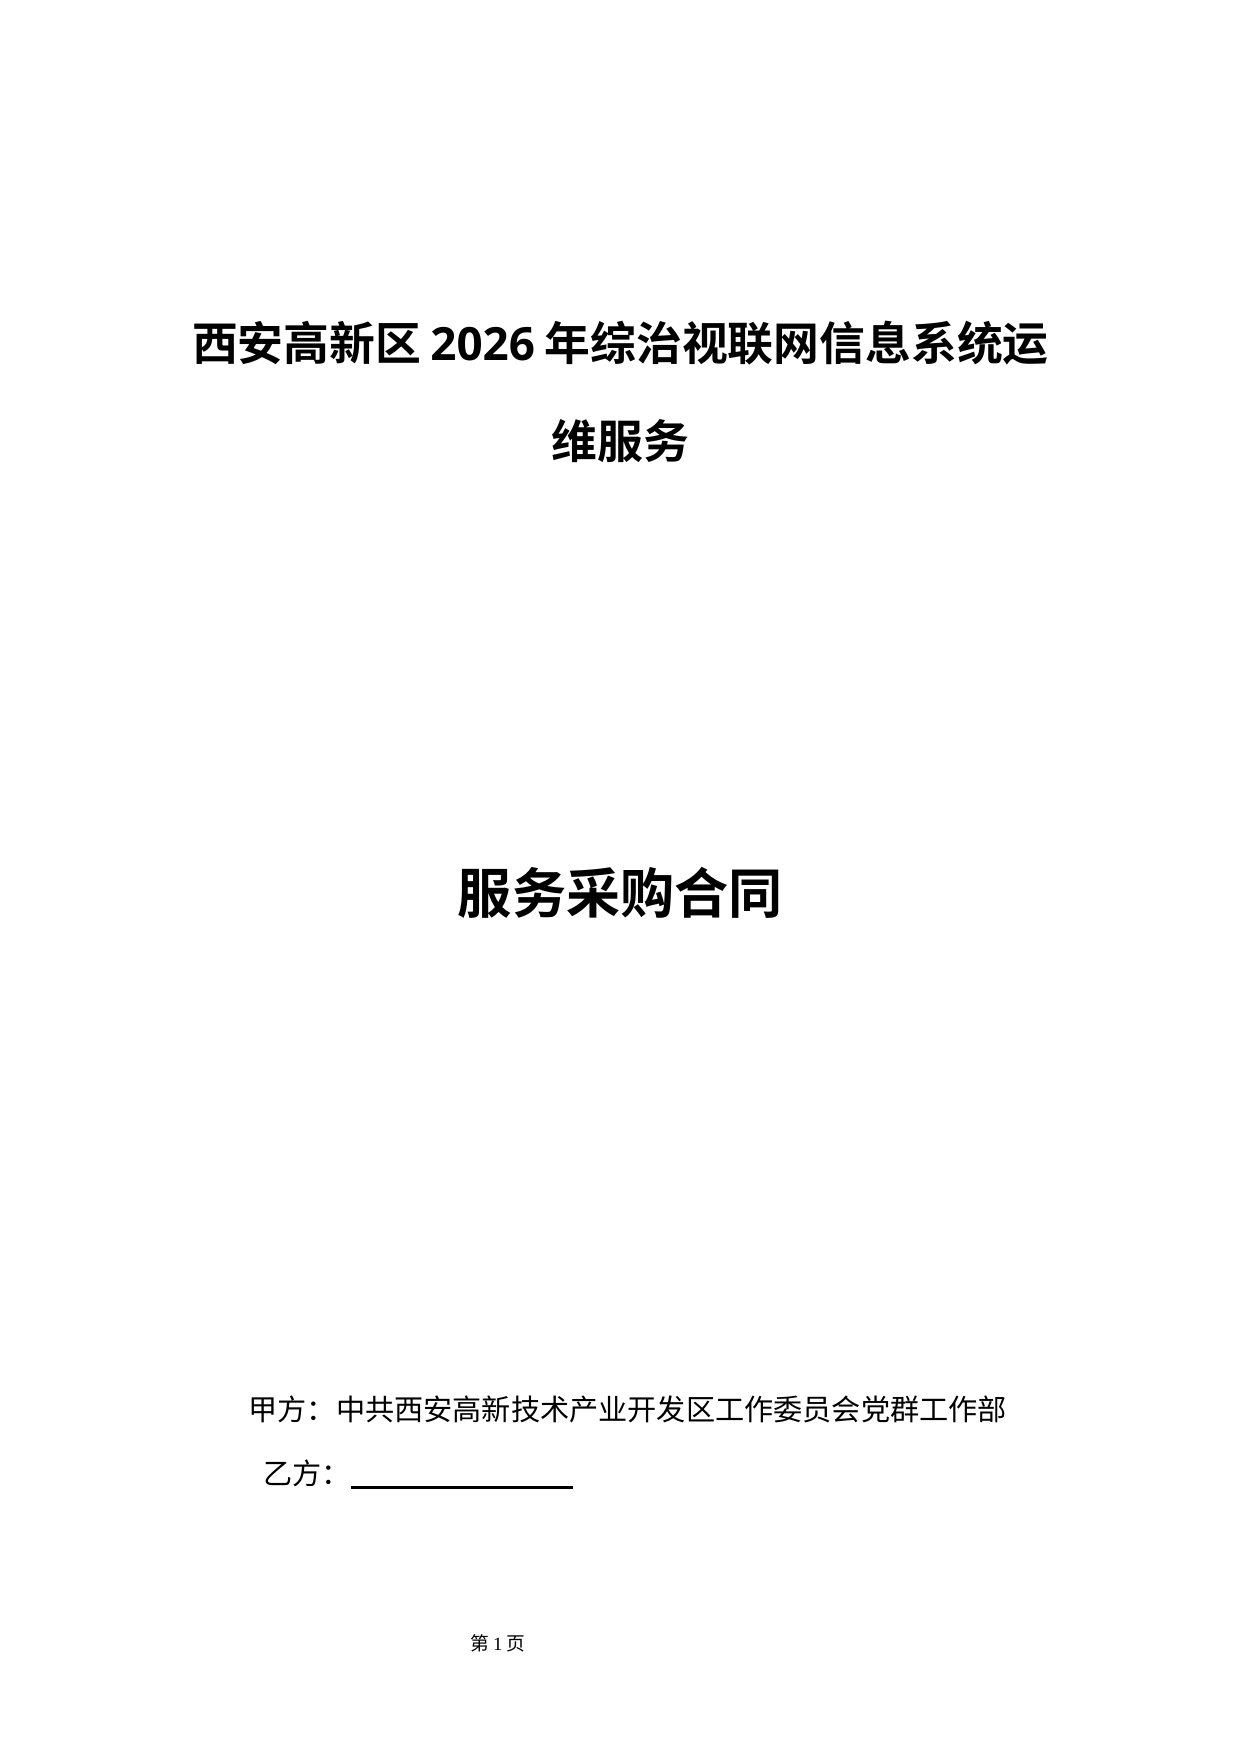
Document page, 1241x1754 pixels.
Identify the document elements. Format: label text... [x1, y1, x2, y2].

text 甲方：中共西安高新技术产业开发区工作委员会党群工作部 [187, 1387, 1053, 1429]
text 服务采购合同 [187, 851, 1053, 929]
text 乙方： [187, 1450, 1053, 1492]
text 西安高新区2026年综治视联网信息系统运维服务 [187, 292, 1053, 487]
